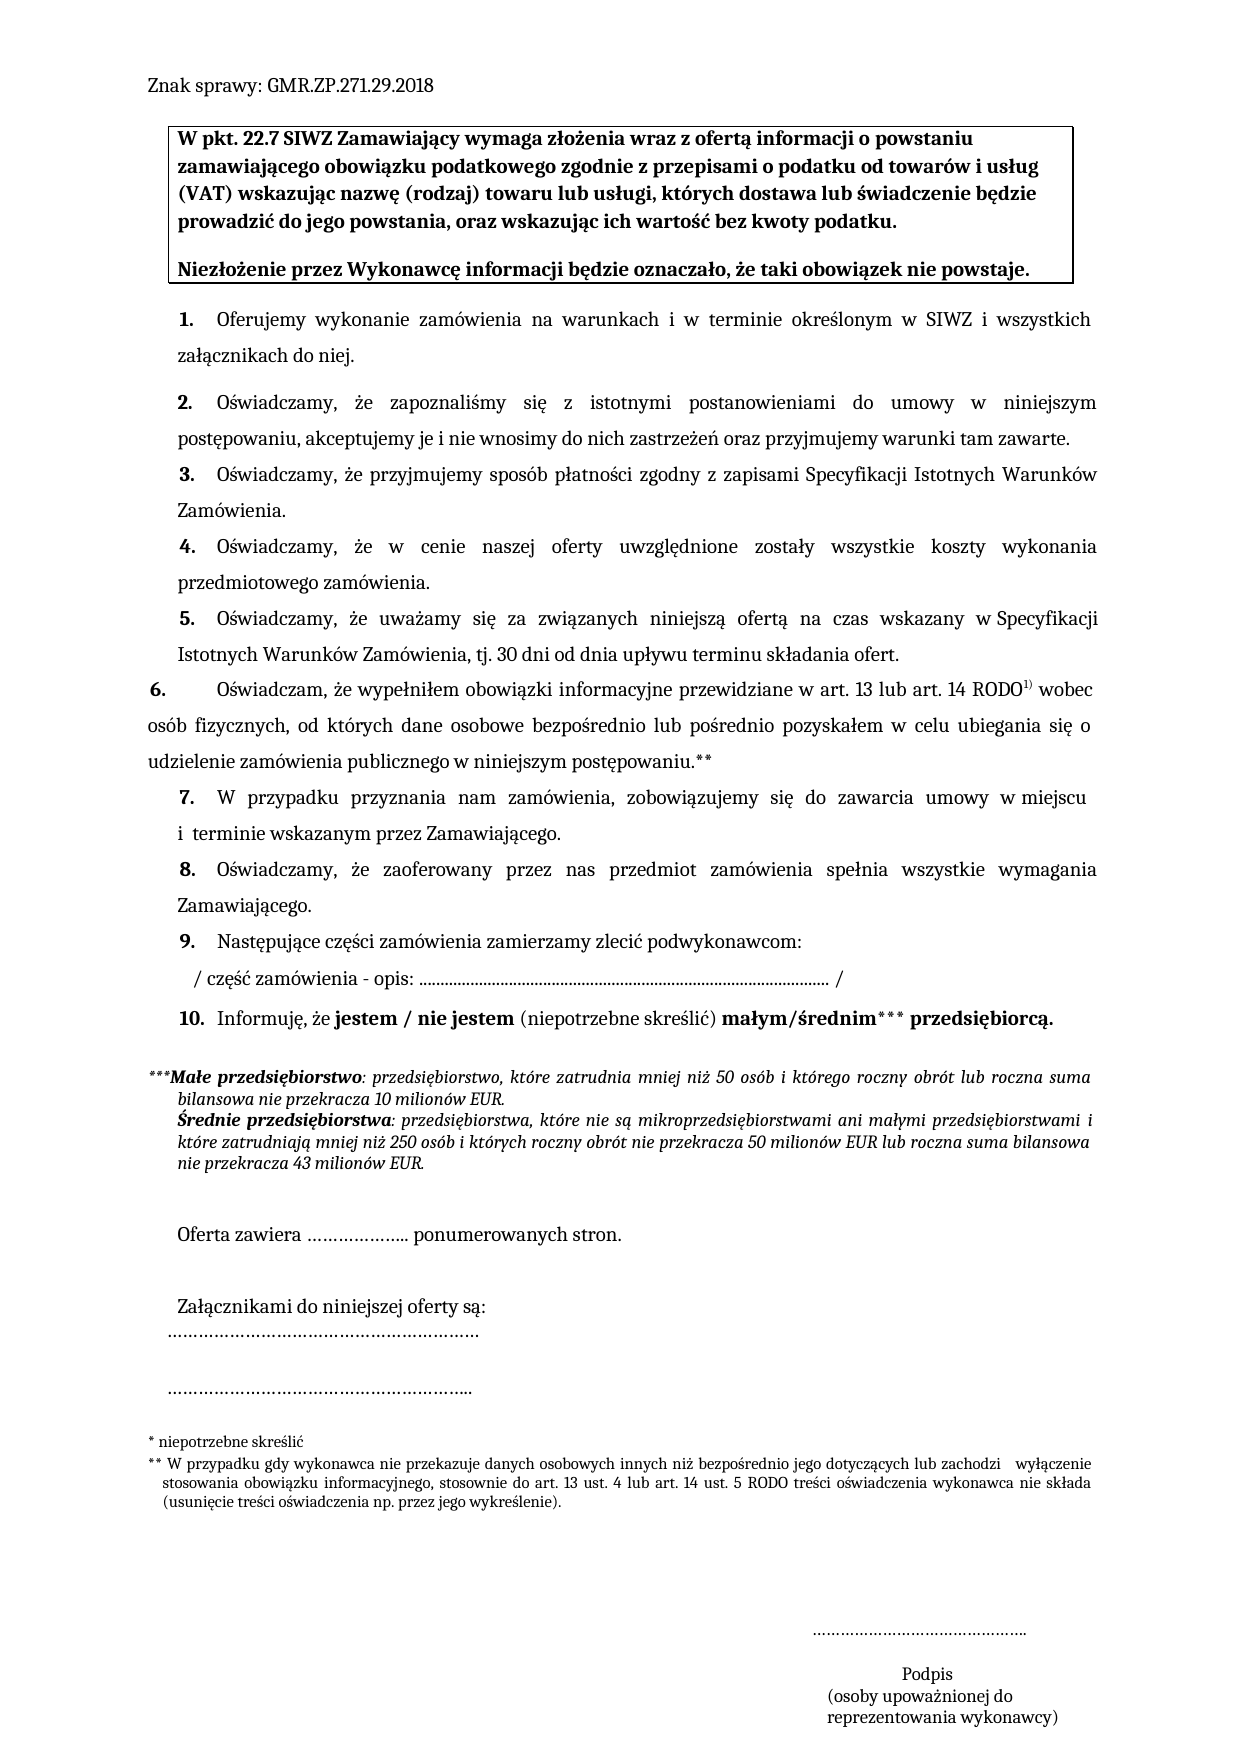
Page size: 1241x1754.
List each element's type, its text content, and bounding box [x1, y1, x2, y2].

text Oferta zawiera ……………….. ponumerowanych stron. [177, 1222, 1093, 1246]
text / część zamówienia - opis: ................................................................................................ / [192, 966, 1093, 990]
list W przypadku przyznania nam zamówienia, zobowiązujemy się do zawarcia umowy w miejscu i terminie wskazanym przez Zamawiającego. [177, 786, 1098, 846]
list Oświadczamy, że w cenie naszej oferty uwzględnione zostały wszystkie koszty wykonania przedmiotowego zamówienia. [177, 534, 1098, 594]
list * niepotrzebne skreślić [148, 1432, 1093, 1451]
text ………………………………………………….. [148, 1375, 1093, 1399]
list Oferujemy wykonanie zamówienia na warunkach i w terminie określonym w SIWZ i wszystkich załącznikach do niej. [177, 308, 1093, 368]
text Załącznikami do niniejszej oferty są: [177, 1294, 1093, 1318]
list Oświadczam, że wypełniłem obowiązki informacyjne przewidziane w art. 13 lub art. 14 RODO1) wobec osób fizycznych, od których dane osobowe bezpośrednio lub pośrednio pozyskałem w celu ubiegania się o udzielenie zamówienia publicznego w niniejszym postępowaniu.** [148, 678, 1093, 774]
list Informuję, że jestem / nie jestem (niepotrzebne skreślić) małym/średnim*** przedsiębiorcą. [177, 1006, 1093, 1030]
text …………………………………………………… [148, 1318, 1093, 1342]
text ***Małe przedsiębiorstwo: przedsiębiorstwo, które zatrudnia mniej niż 50 osób i którego roczny obrót lub roczna suma bilansowa nie przekracza 10 milionów EUR. [148, 1067, 1093, 1110]
list Oświadczamy, że zapoznaliśmy się z istotnymi postanowieniami do umowy w niniejszym postępowaniu, akceptujemy je i nie wnosimy do nich zastrzeżeń oraz przyjmujemy warunki tam zawarte. [177, 391, 1098, 451]
list Następujące części zamówienia zamierzamy zlecić podwykonawcom: [177, 930, 1093, 954]
text W pkt. 22.7 SIWZ Zamawiający wymaga złożenia wraz z ofertą informacji o powstaniu zamawiającego obowiązku podatkowego zgodnie z przepisami o podatku od towarów i usług (VAT) wskazując nazwę (rodzaj) towaru lub usługi, których dostawa lub świadczenie będzie prowadzić do jego powstania, oraz wskazując ich wartość bez kwoty podatku. [169, 127, 1072, 233]
list Oświadczamy, że uważamy się za związanych niniejszą ofertą na czas wskazany w Specyfikacji Istotnych Warunków Zamówienia, tj. 30 dni od dnia upływu terminu składania ofert. [177, 606, 1098, 666]
text Średnie przedsiębiorstwa: przedsiębiorstwa, które nie są mikroprzedsiębiorstwami ani małymi przedsiębiorstwami i które zatrudniają mniej niż 250 osób i których roczny obrót nie przekracza 50 milionów EUR lub roczna suma bilansowa nie przekracza 43 milionów EUR. [177, 1110, 1093, 1174]
list ** W przypadku gdy wykonawca nie przekazuje danych osobowych innych niż bezpośrednio jego dotyczących lub zachodzi wyłączenie stosowania obowiązku informacyjnego, stosownie do art. 13 ust. 4 lub art. 14 ust. 5 RODO treści oświadczenia wykonawca nie składa (usunięcie treści oświadczenia np. przez jego wykreślenie). [148, 1454, 1093, 1512]
list Oświadczamy, że zaoferowany przez nas przedmiot zamówienia spełnia wszystkie wymagania Zamawiającego. [177, 858, 1098, 918]
list Oświadczamy, że przyjmujemy sposób płatności zgodny z zapisami Specyfikacji Istotnych Warunków Zamówienia. [177, 462, 1098, 522]
text Niezłożenie przez Wykonawcę informacji będzie oznaczało, że taki obowiązek nie powstaje. [169, 257, 1072, 282]
